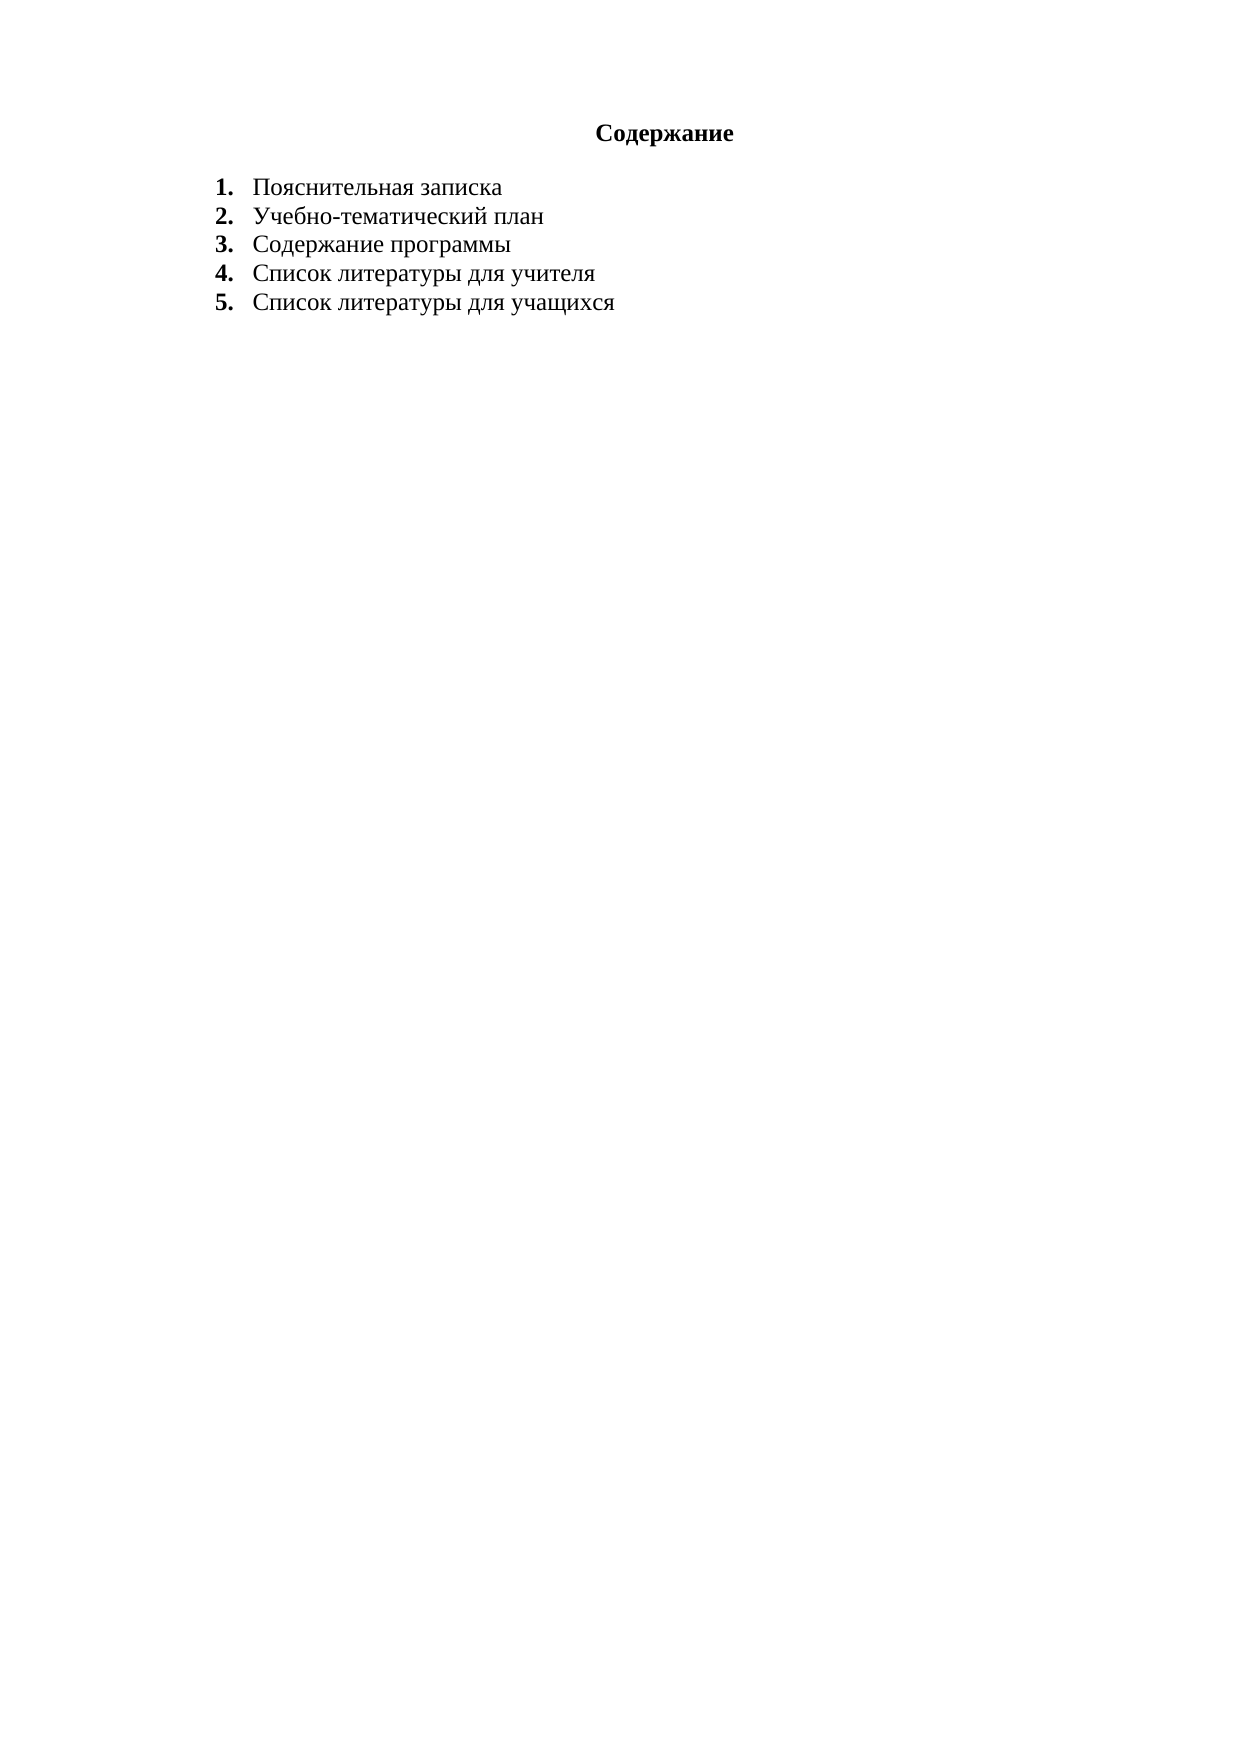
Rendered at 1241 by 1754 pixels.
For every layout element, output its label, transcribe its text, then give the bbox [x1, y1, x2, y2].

list Учебно-тематический план [215, 201, 1152, 229]
list Список литературы для учащихся [215, 287, 1152, 316]
list Содержание программы [215, 229, 1152, 258]
list Пояснительная записка [215, 172, 1152, 201]
list Список литературы для учителя [215, 258, 1152, 287]
text Содержание [177, 118, 1152, 147]
